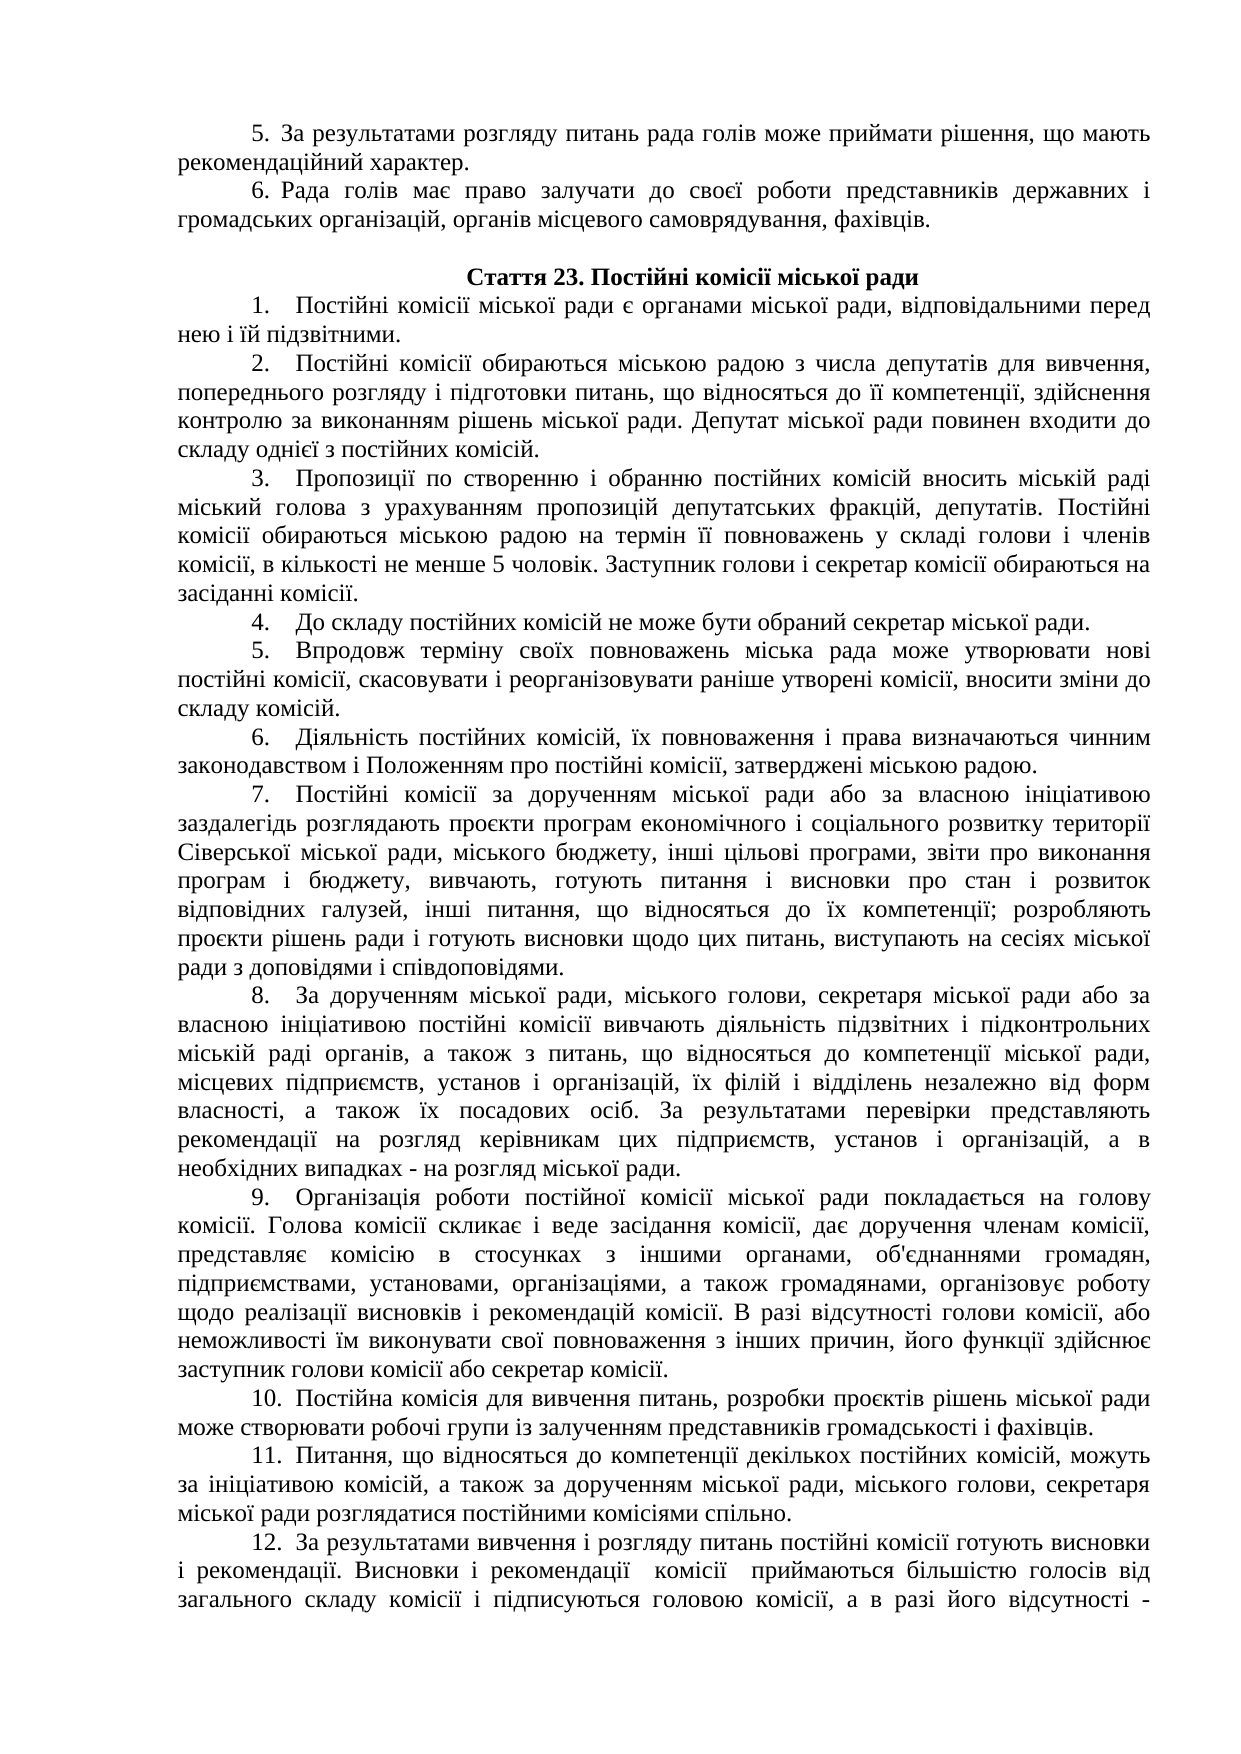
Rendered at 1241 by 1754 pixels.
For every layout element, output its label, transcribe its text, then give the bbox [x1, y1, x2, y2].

list Організація роботи постійної комісії міської ради покладається на голову комісії. Голова комісії скликає і веде засідання комісії, дає доручення членам комісії, представляє комісію в стосунках з іншими органами, об'єднаннями громадян, підприємствами, установами, організаціями, а також громадянами, організовує роботу щодо реалізації висновків і рекомендацій комісії. В разі відсутності голови комісії, або неможливості їм виконувати свої повноваження з інших причин, його функції здійснює заступник голови комісії або секретар комісії. [177, 1182, 1152, 1383]
list Постійна комісія для вивчення питань, розробки проєктів рішень міської ради може створювати робочі групи із залученням представників громадськості і фахівців. [177, 1383, 1152, 1441]
list Діяльність постійних комісій, їх повноваження і права визначаються чинним законодавством і Положенням про постійні комісії, затверджені міською радою. [177, 722, 1152, 779]
list Постійні комісії обираються міською радою з числа депутатів для вивчення, попереднього розгляду і підготовки питань, що відносяться до її компетенції, здійснення контролю за виконанням рішень міської ради. Депутат міської ради повинен входити до складу однієї з постійних комісій. [177, 348, 1152, 463]
list Постійні комісії за дорученням міської ради або за власною ініціативою заздалегідь розглядають проєкти програм економічного і соціального розвитку території Сіверської міської ради, міського бюджету, інші цільові програми, звіти про виконання програм і бюджету, вивчають, готують питання і висновки про стан і розвиток відповідних галузей, інші питання, що відносяться до їх компетенції; розробляють проєкти рішень ради і готують висновки щодо цих питань, виступають на сесіях міської ради з доповідями і співдоповідями. [177, 779, 1152, 981]
list За результатами розгляду питань рада голів може приймати рішення, що мають рекомендаційний характер. [177, 118, 1152, 176]
list Пропозиції по створенню і обранню постійних комісій вносить міській раді міський голова з урахуванням пропозицій депутатських фракцій, депутатів. Постійні комісії обираються міською радою на термін її повноважень у складі голови і членів комісії, в кількості не менше 5 чоловік. Заступник голови і секретар комісії обираються на засіданні комісії. [177, 463, 1152, 607]
list За дорученням міської ради, міського голови, секретаря міської ради або за власною ініціативою постійні комісії вивчають діяльність підзвітних і підконтрольних міській раді органів, а також з питань, що відносяться до компетенції міської ради, місцевих підприємств, установ і організацій, їх філій і відділень незалежно від форм власності, а також їх посадових осіб. За результатами перевірки представляють рекомендації на розгляд керівникам цих підприємств, установ і організацій, а в необхідних випадках - на розгляд міської ради. [177, 981, 1152, 1182]
list Рада голів має право залучати до своєї роботи представників державних і громадських організацій, органів місцевого самоврядування, фахівців. [177, 176, 1152, 233]
text Стаття 23. Постійні комісії міської ради [177, 262, 1152, 291]
list Впродовж терміну своїх повноважень міська рада може утворювати нові постійні комісії, скасовувати і реорганізовувати раніше утворені комісії, вносити зміни до складу комісій. [177, 636, 1152, 722]
list Постійні комісії міської ради є органами міської ради, відповідальними перед нею і їй підзвітними. [177, 291, 1152, 348]
list До складу постійних комісій не може бути обраний секретар міської ради. [177, 607, 1152, 636]
list Питання, що відносяться до компетенції декількох постійних комісій, можуть за ініціативою комісій, а також за дорученням міської ради, міського голови, секретаря міської ради розглядатися постійними комісіями спільно. [177, 1441, 1152, 1527]
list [177, 1527, 1152, 1613]
